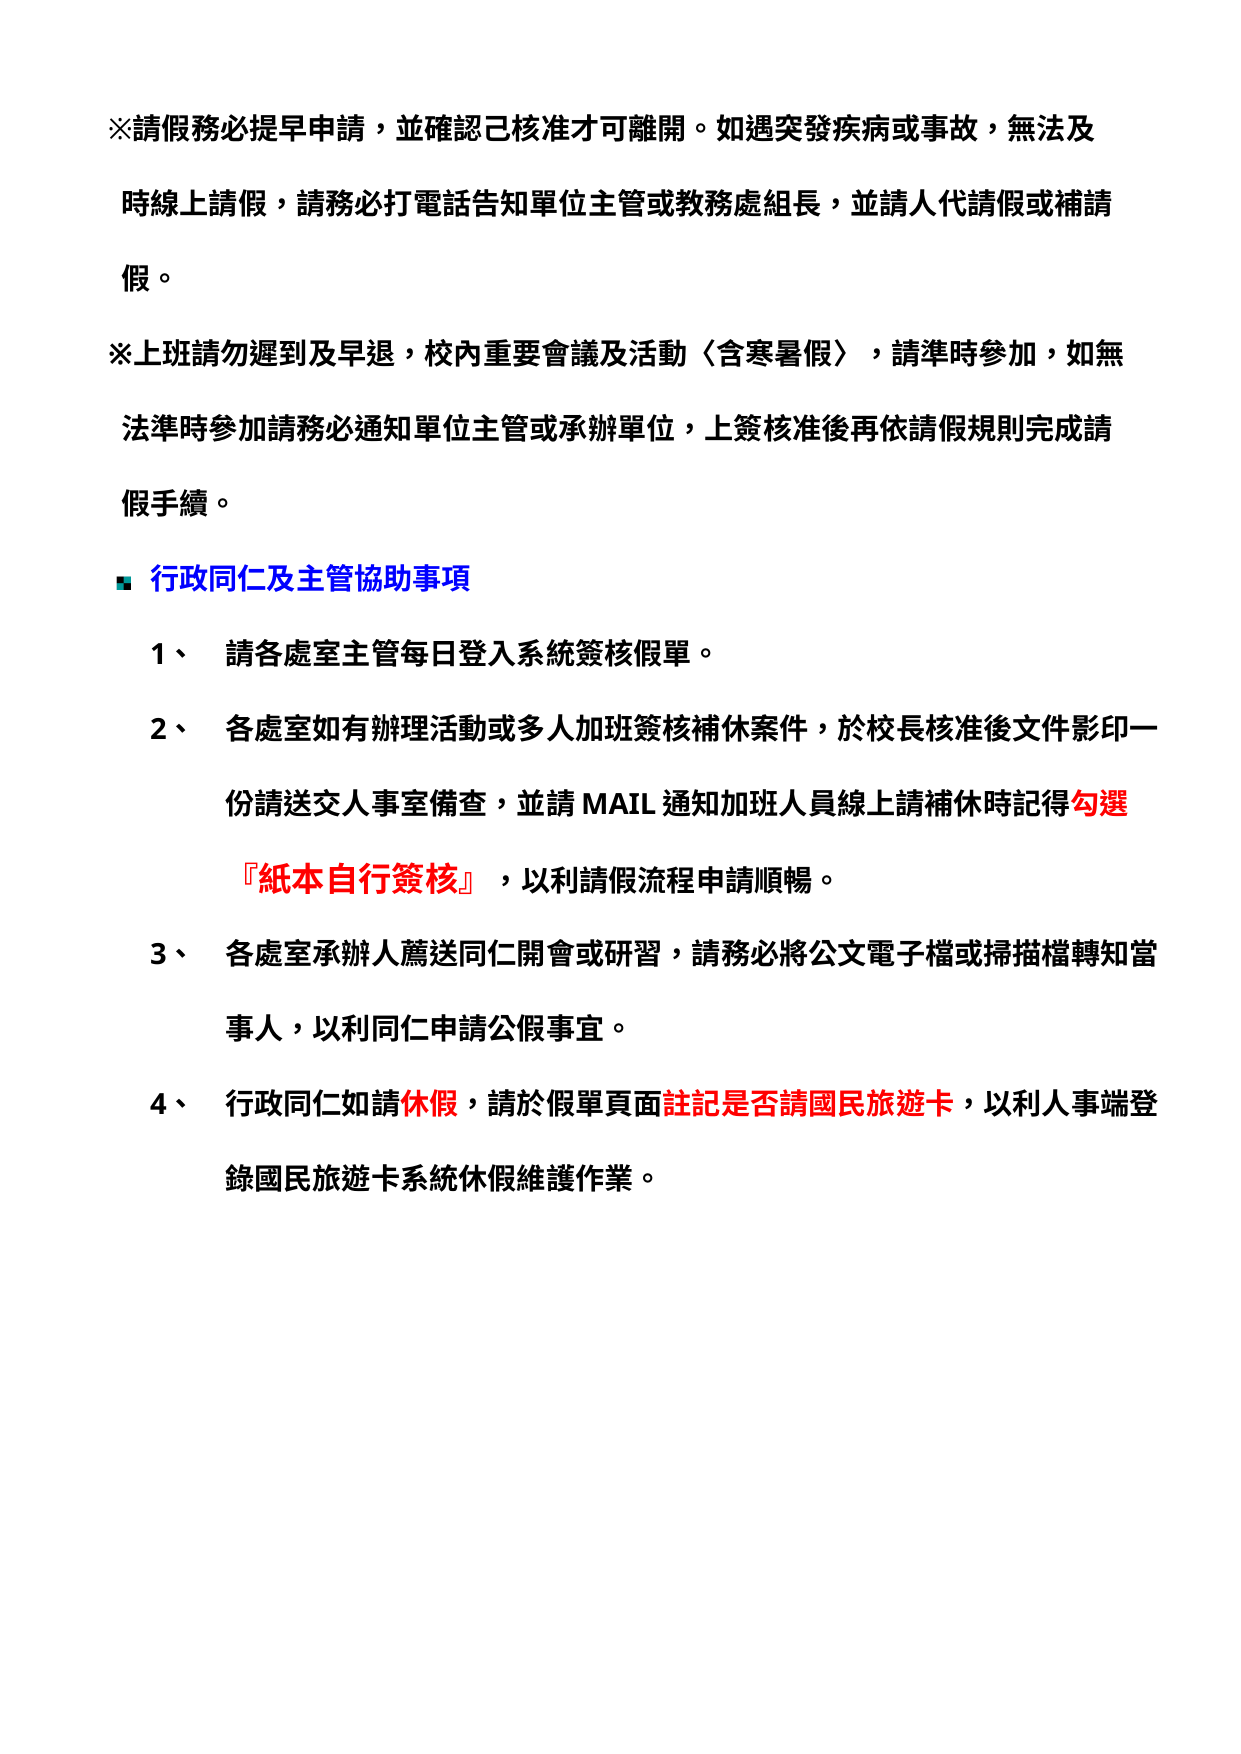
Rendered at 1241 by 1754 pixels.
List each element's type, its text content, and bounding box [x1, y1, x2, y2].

text 時線上請假，請務必打電話告知單位主管或教務處組長，並請人代請假或補請 [75, 164, 1165, 239]
list 請各處室主管每日登入系統簽核假單。 [150, 614, 1165, 689]
text 假。 [75, 239, 1165, 314]
list 行政同仁及主管協助事項 [112, 539, 1165, 614]
picture [113, 573, 131, 590]
text ※請假務必提早申請，並確認己核准才可離開。如遇突發疾病或事故，無法及 [75, 89, 1165, 164]
list 各處室如有辦理活動或多人加班簽核補休案件，於校長核准後文件影印一份請送交人事室備查，並請MAIL通知加班人員線上請補休時記得勾選『紙本自行簽核』，以利請假流程申請順暢。 [150, 689, 1165, 914]
text ※上班請勿遲到及早退，校內重要會議及活動〈含寒暑假〉，請準時參加，如無 [75, 314, 1165, 389]
text 假手續。 [75, 464, 1165, 539]
list 行政同仁如請休假，請於假單頁面註記是否請國民旅遊卡，以利人事端登錄國民旅遊卡系統休假維護作業。 [150, 1064, 1165, 1214]
text 法準時參加請務必通知單位主管或承辦單位，上簽核准後再依請假規則完成請 [75, 389, 1165, 464]
list 各處室承辦人薦送同仁開會或研習，請務必將公文電子檔或掃描檔轉知當事人，以利同仁申請公假事宜。 [150, 914, 1165, 1064]
